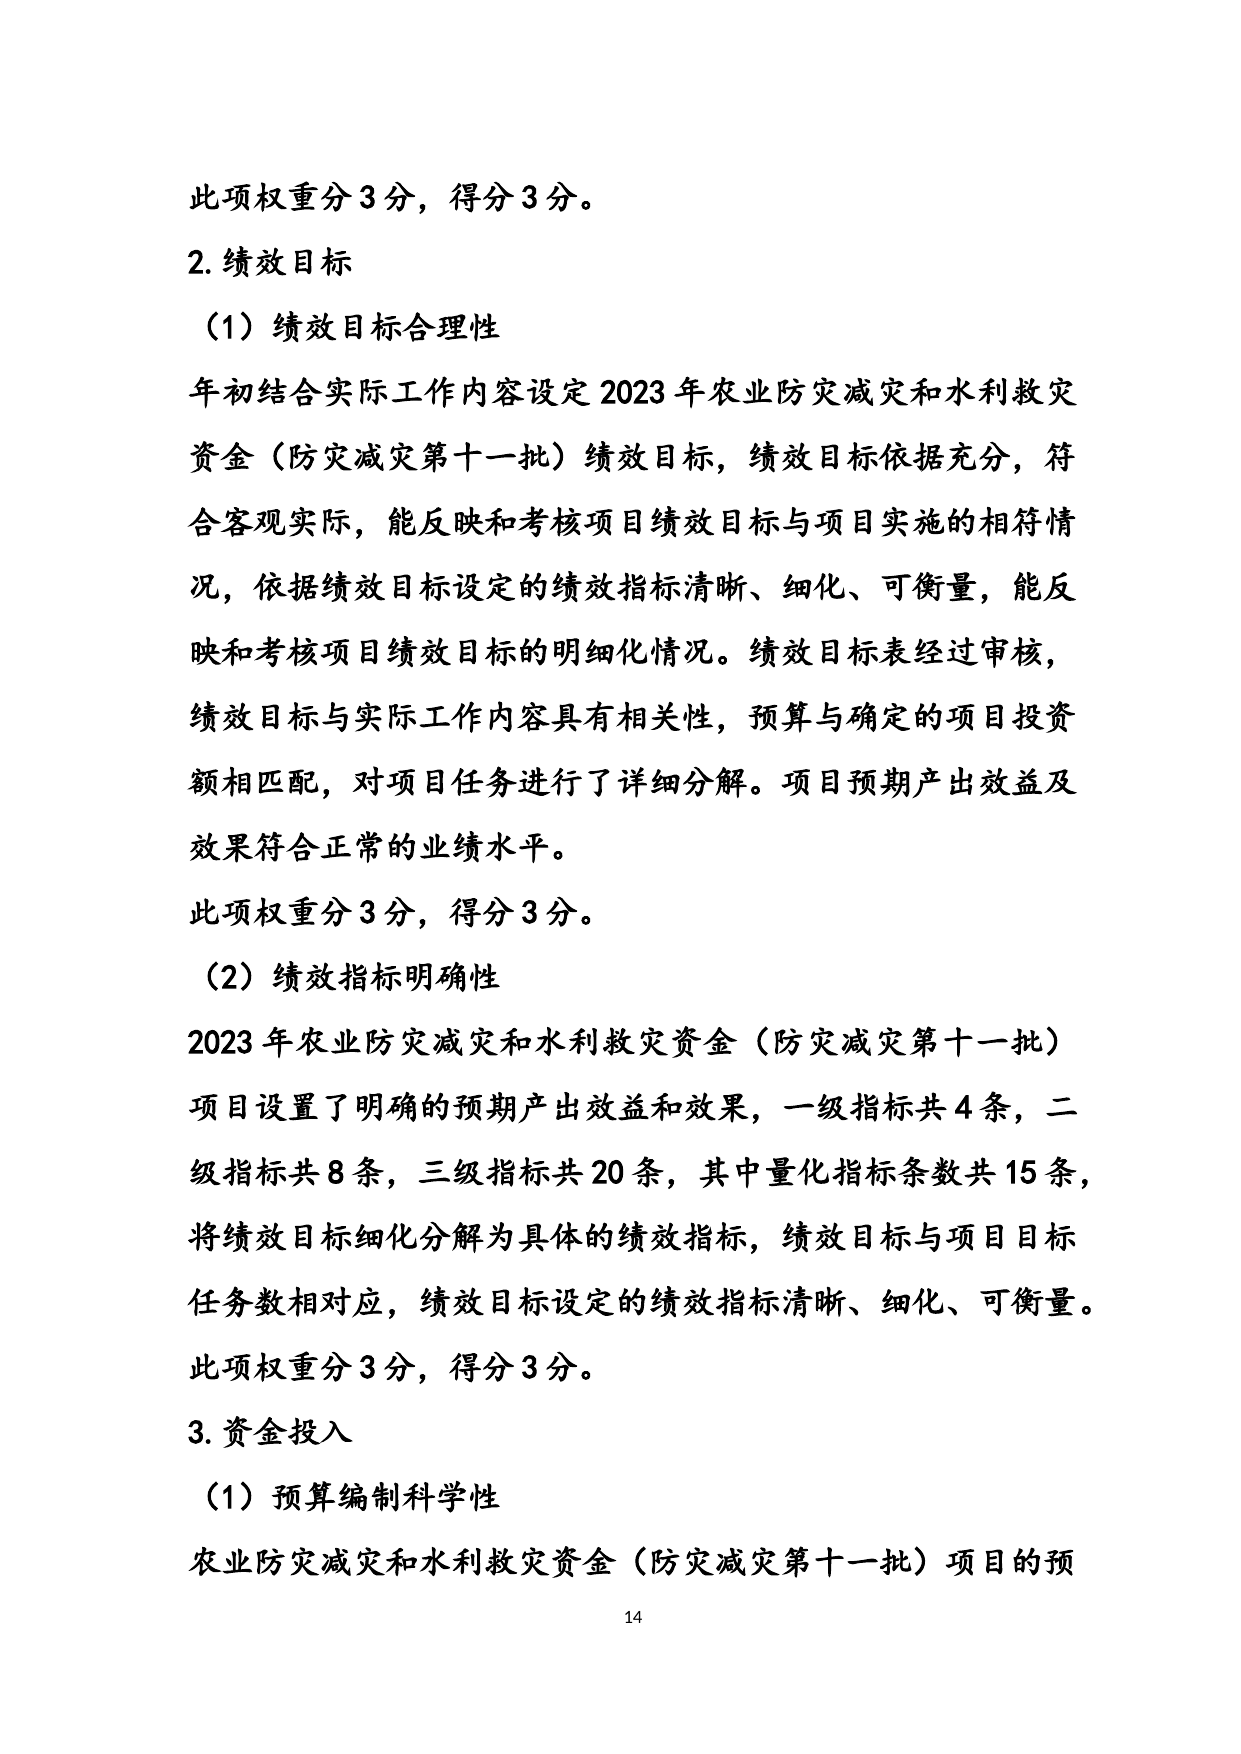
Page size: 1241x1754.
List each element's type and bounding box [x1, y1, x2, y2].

text [187, 162, 1078, 1592]
